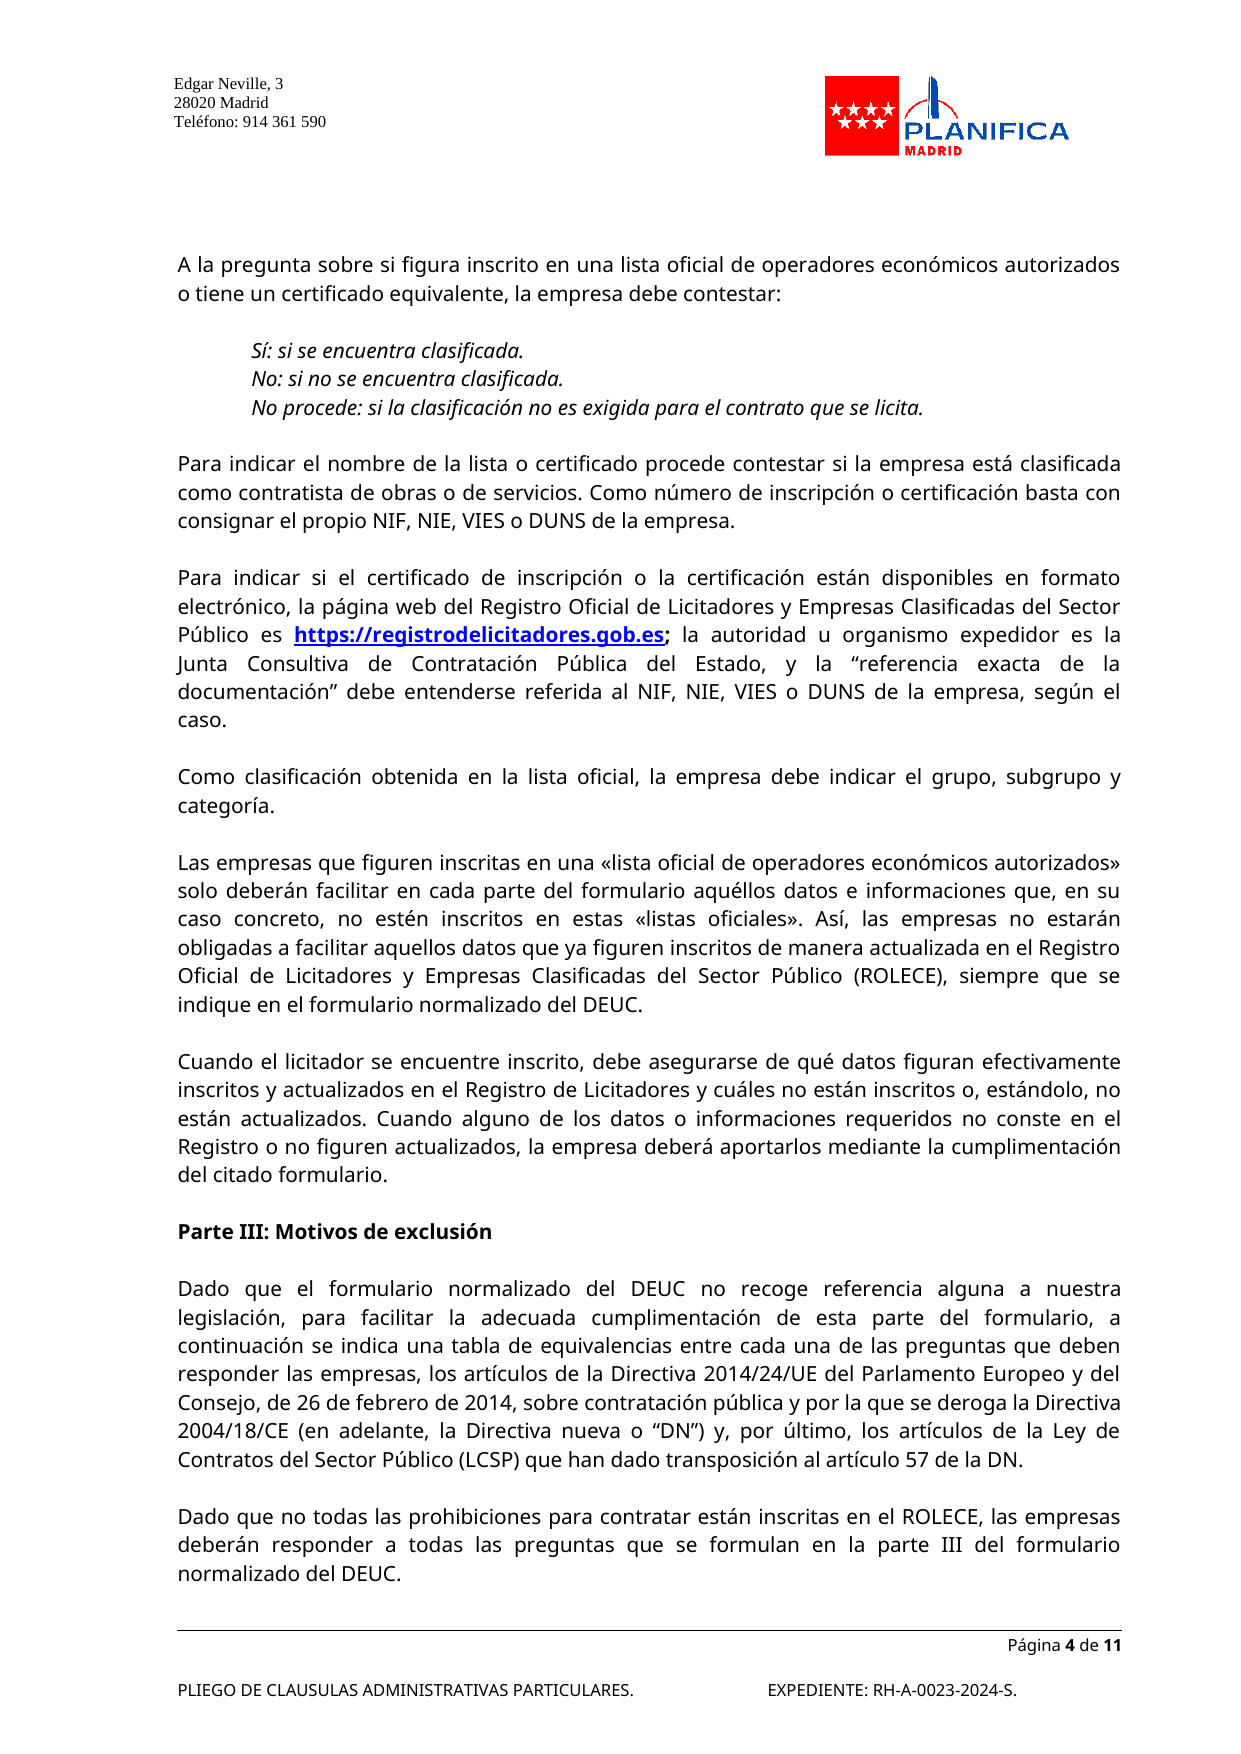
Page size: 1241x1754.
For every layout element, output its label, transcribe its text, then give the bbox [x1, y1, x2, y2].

picture [824, 75, 1076, 156]
text Sí: si se encuentra clasificada. [177, 336, 1122, 364]
text Dado que no todas las prohibiciones para contratar están inscritas en el ROLECE, las empresas deberán responder a todas las preguntas que se formulan en la parte III del formulario normalizado del DEUC. [177, 1502, 1122, 1587]
text A la pregunta sobre si figura inscrito en una lista oficial de operadores económicos autorizados o tiene un certificado equivalente, la empresa debe contestar: [177, 251, 1122, 307]
text No: si no se encuentra clasificada. [177, 364, 1122, 393]
text Parte III: Motivos de exclusión [177, 1217, 1122, 1246]
text Las empresas que figuren inscritas en una «lista oficial de operadores económicos autorizados» solo deberán facilitar en cada parte del formulario aquéllos datos e informaciones que, en su caso concreto, no estén inscritos en estas «listas oficiales». Así, las empresas no estarán obligadas a facilitar aquellos datos que ya figuren inscritos de manera actualizada en el Registro Oficial de Licitadores y Empresas Clasificadas del Sector Público (ROLECE), siempre que se indique en el formulario normalizado del DEUC. [177, 848, 1122, 1018]
text Dado que el formulario normalizado del DEUC no recoge referencia alguna a nuestra legislación, para facilitar la adecuada cumplimentación de esta parte del formulario, a continuación se indica una tabla de equivalencias entre cada una de las preguntas que deben responder las empresas, los artículos de la Directiva 2014/24/UE del Parlamento Europeo y del Consejo, de 26 de febrero de 2014, sobre contratación pública y por la que se deroga la Directiva 2004/18/CE (en adelante, la Directiva nueva o “DN”) y, por último, los artículos de la Ley de Contratos del Sector Público (LCSP) que han dado transposición al artículo 57 de la DN. [177, 1274, 1122, 1473]
text Para indicar el nombre de la lista o certificado procede contestar si la empresa está clasificada como contratista de obras o de servicios. Como número de inscripción o certificación basta con consignar el propio NIF, NIE, VIES o DUNS de la empresa. [177, 449, 1122, 535]
text No procede: si la clasificación no es exigida para el contrato que se licita. [177, 393, 1122, 421]
text Cuando el licitador se encuentre inscrito, debe asegurarse de qué datos figuran efectivamente inscritos y actualizados en el Registro de Licitadores y cuáles no están inscritos o, estándolo, no están actualizados. Cuando alguno de los datos o informaciones requeridos no conste en el Registro o no figuren actualizados, la empresa deberá aportarlos mediante la cumplimentación del citado formulario. [177, 1047, 1122, 1189]
text Para indicar si el certificado de inscripción o la certificación están disponibles en formato electrónico, la página web del Registro Oficial de Licitadores y Empresas Clasificadas del Sector Público es https://registrodelicitadores.gob.es; la autoridad u organismo expedidor es la Junta Consultiva de Contratación Pública del Estado, y la “referencia exacta de la documentación” debe entenderse referida al NIF, NIE, VIES o DUNS de la empresa, según el caso. [177, 563, 1122, 734]
text Como clasificación obtenida en la lista oficial, la empresa debe indicar el grupo, subgrupo y categoría. [177, 762, 1122, 819]
